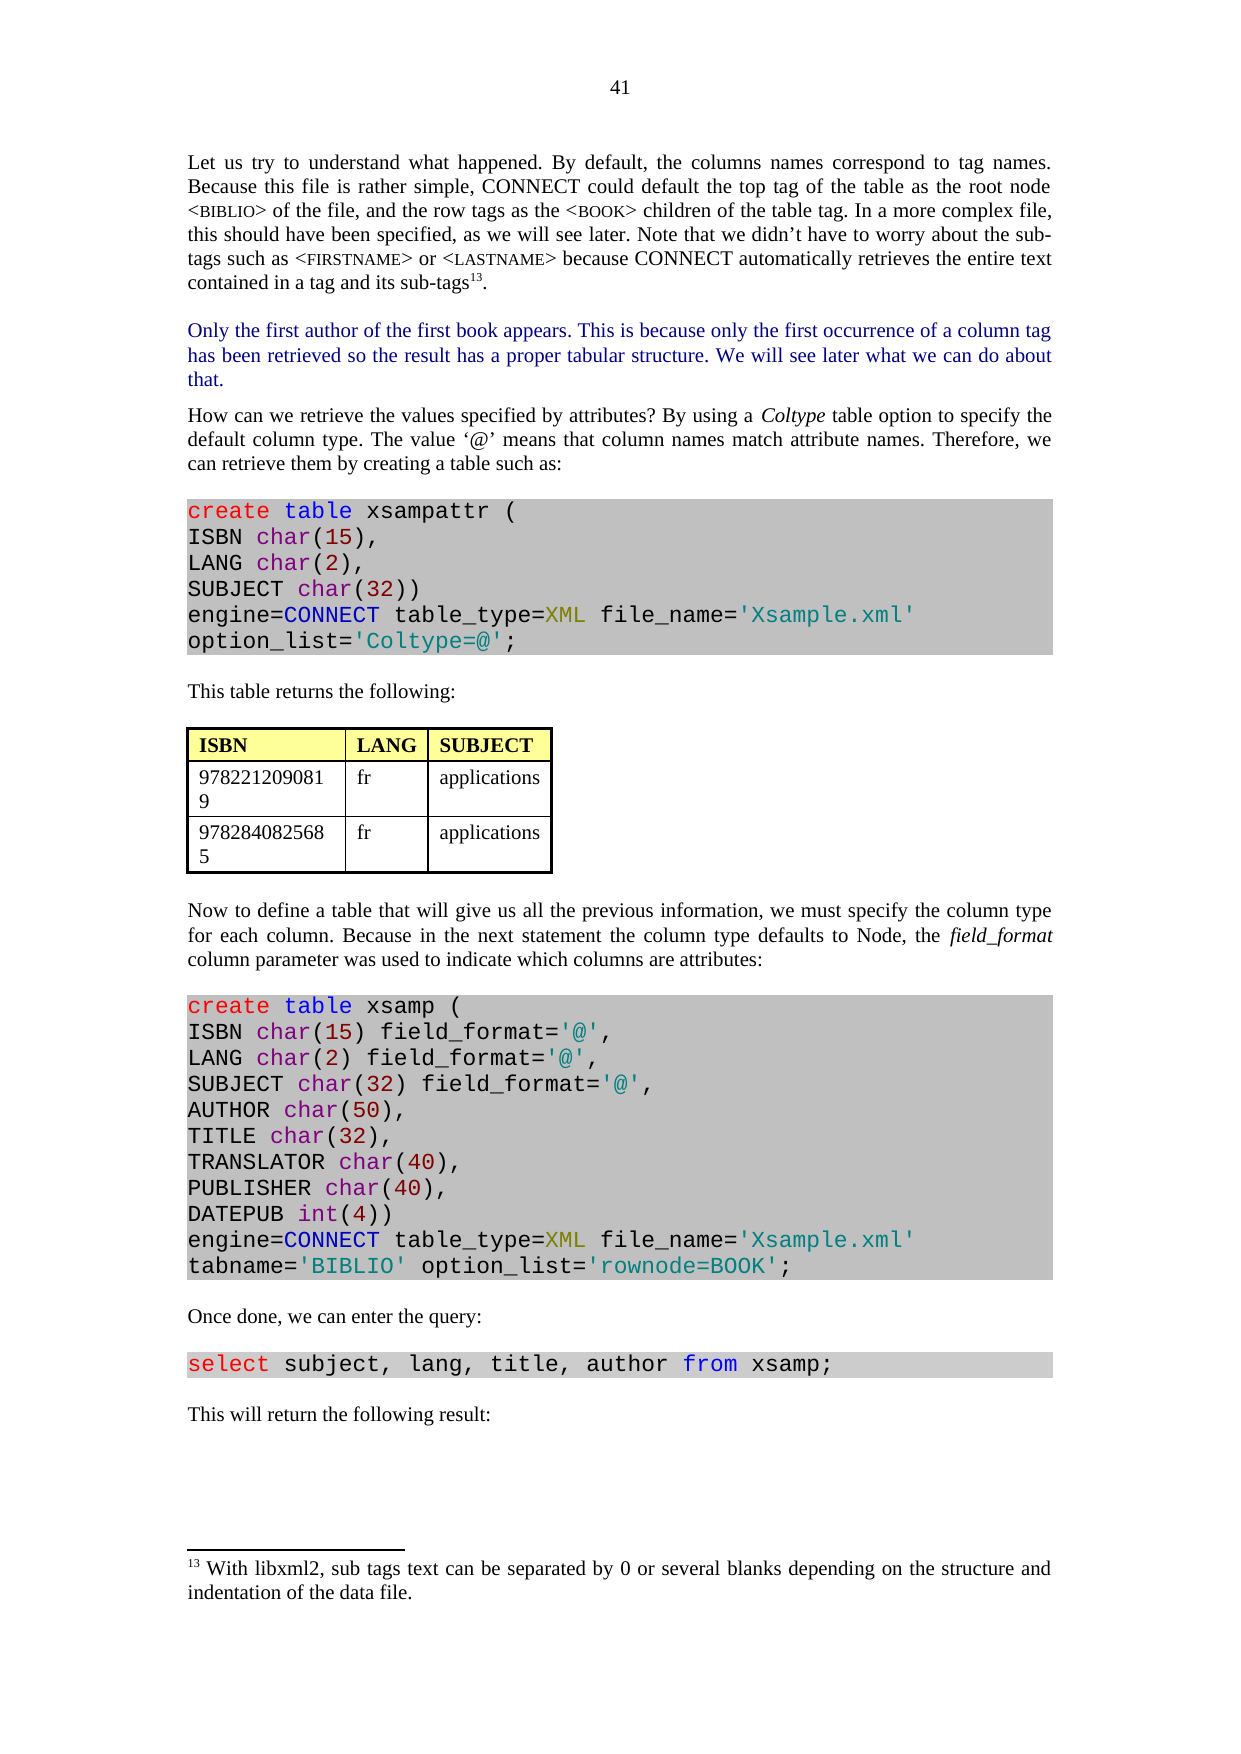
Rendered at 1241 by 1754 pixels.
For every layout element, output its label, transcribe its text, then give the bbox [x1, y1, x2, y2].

text LANG char(2), [187, 551, 1053, 577]
text engine=CONNECT table_type=XML file_name='Xsample.xml' [187, 1228, 1053, 1254]
text create table xsamp ( [187, 995, 1053, 1021]
text AUTHOR char(50), [187, 1098, 1053, 1124]
text option_list='Coltype=@'; [187, 629, 1053, 655]
text PUBLISHER char(40), [187, 1176, 1053, 1202]
text SUBJECT char(32)) [187, 577, 1053, 603]
text DATEPUB int(4)) [187, 1202, 1053, 1228]
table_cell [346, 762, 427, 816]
text Once done, we can enter the query: [187, 1304, 1053, 1328]
text TRANSLATOR char(40), [187, 1150, 1053, 1176]
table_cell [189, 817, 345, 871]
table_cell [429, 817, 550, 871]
text ISBN char(15) field_format='@', [187, 1021, 1053, 1047]
text SUBJECT char(32) field_format='@', [187, 1072, 1053, 1098]
text create table xsampattr ( [187, 499, 1053, 525]
text Let us try to understand what happened. By default, the columns names correspond to tag names. Because this file is rather simple, CONNECT could default the top tag of the table as the root node <biblio> of the file, and the row tags as the <book> children of the table tag. In a more complex file, this should have been specified, as we will see later. Note that we didn’t have to worry about the sub-tags such as <firstname> or <lastname> because CONNECT automatically retrieves the entire text contained in a tag and its sub-tags. [187, 150, 1053, 294]
text select subject, lang, title, author from xsamp; [187, 1352, 1053, 1378]
text ISBN char(15), [187, 525, 1053, 551]
text tabname='BIBLIO' option_list='rownode=BOOK'; [187, 1254, 1053, 1280]
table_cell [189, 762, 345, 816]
text engine=CONNECT table_type=XML file_name='Xsample.xml' [187, 603, 1053, 629]
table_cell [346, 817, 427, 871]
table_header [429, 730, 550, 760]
text TITLE char(32), [187, 1124, 1053, 1150]
text Only the first author of the first book appears. This is because only the first occurrence of a column tag has been retrieved so the result has a proper tabular structure. We will see later what we can do about that. [187, 318, 1053, 391]
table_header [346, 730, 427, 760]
text This will return the following result: [187, 1402, 1053, 1426]
text LANG char(2) field_format='@', [187, 1047, 1053, 1072]
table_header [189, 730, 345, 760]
text How can we retrieve the values specified by attributes? By using a Coltype table option to specify the default column type. The value ‘@’ means that column names match attribute names. Therefore, we can retrieve them by creating a table such as: [187, 403, 1053, 475]
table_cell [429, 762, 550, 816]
text This table returns the following: [187, 679, 1053, 703]
text Now to define a table that will give us all the previous information, we must specify the column type for each column. Because in the next statement the column type defaults to Node, the field_format column parameter was used to indicate which columns are attributes: [187, 898, 1053, 971]
